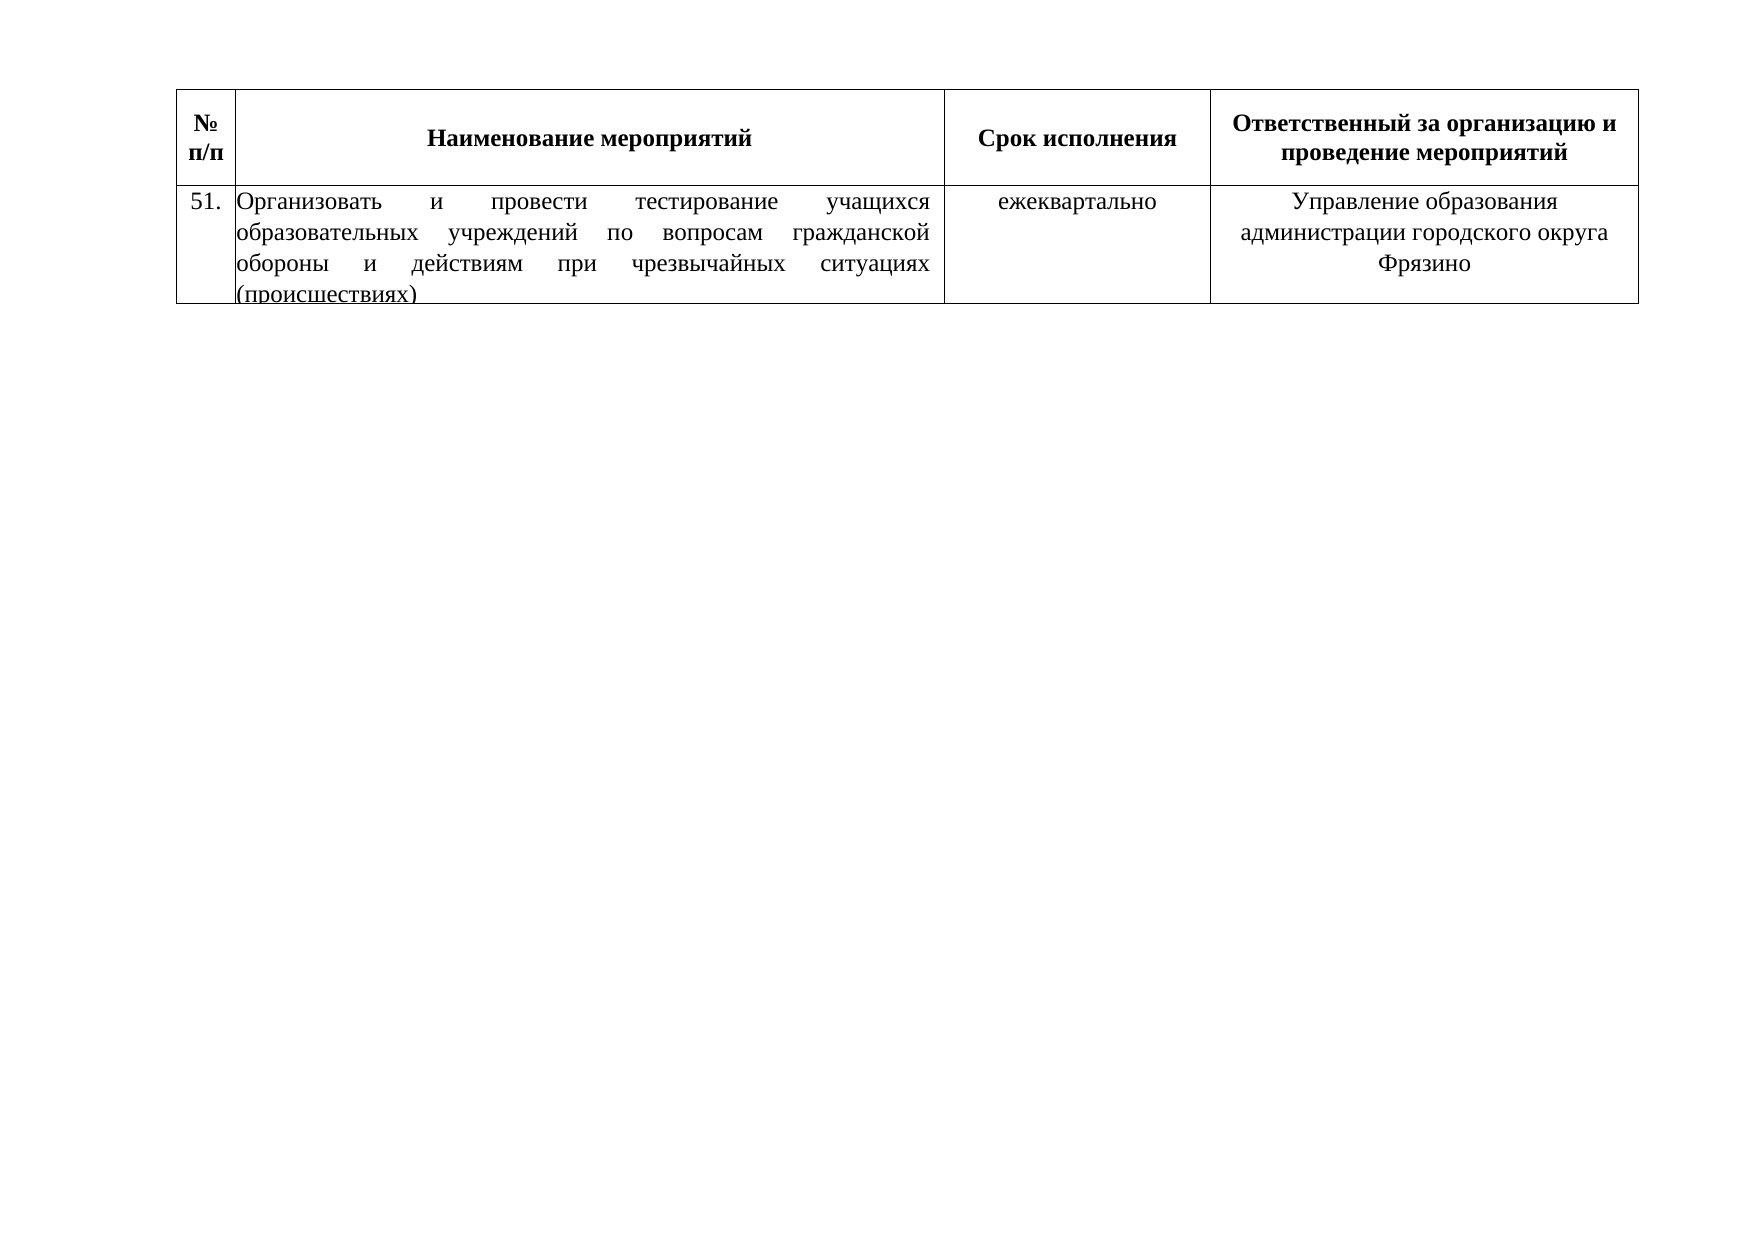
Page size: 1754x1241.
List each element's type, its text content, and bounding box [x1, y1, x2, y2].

table_header № п/п [177, 90, 235, 185]
table_cell 51. [177, 186, 235, 303]
table_cell Организовать и провести тестирование учащихся образовательных учреждений по вопросам гражданской обороны и действиям при чрезвычайных ситуациях (происшествиях) [236, 186, 944, 303]
table_header Наименование мероприятий [236, 90, 944, 185]
table_header Срок исполнения [945, 90, 1210, 185]
table_header Ответственный за организацию и проведение мероприятий [1211, 90, 1638, 185]
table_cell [1211, 186, 1638, 303]
table_cell ежеквартально [945, 186, 1210, 303]
